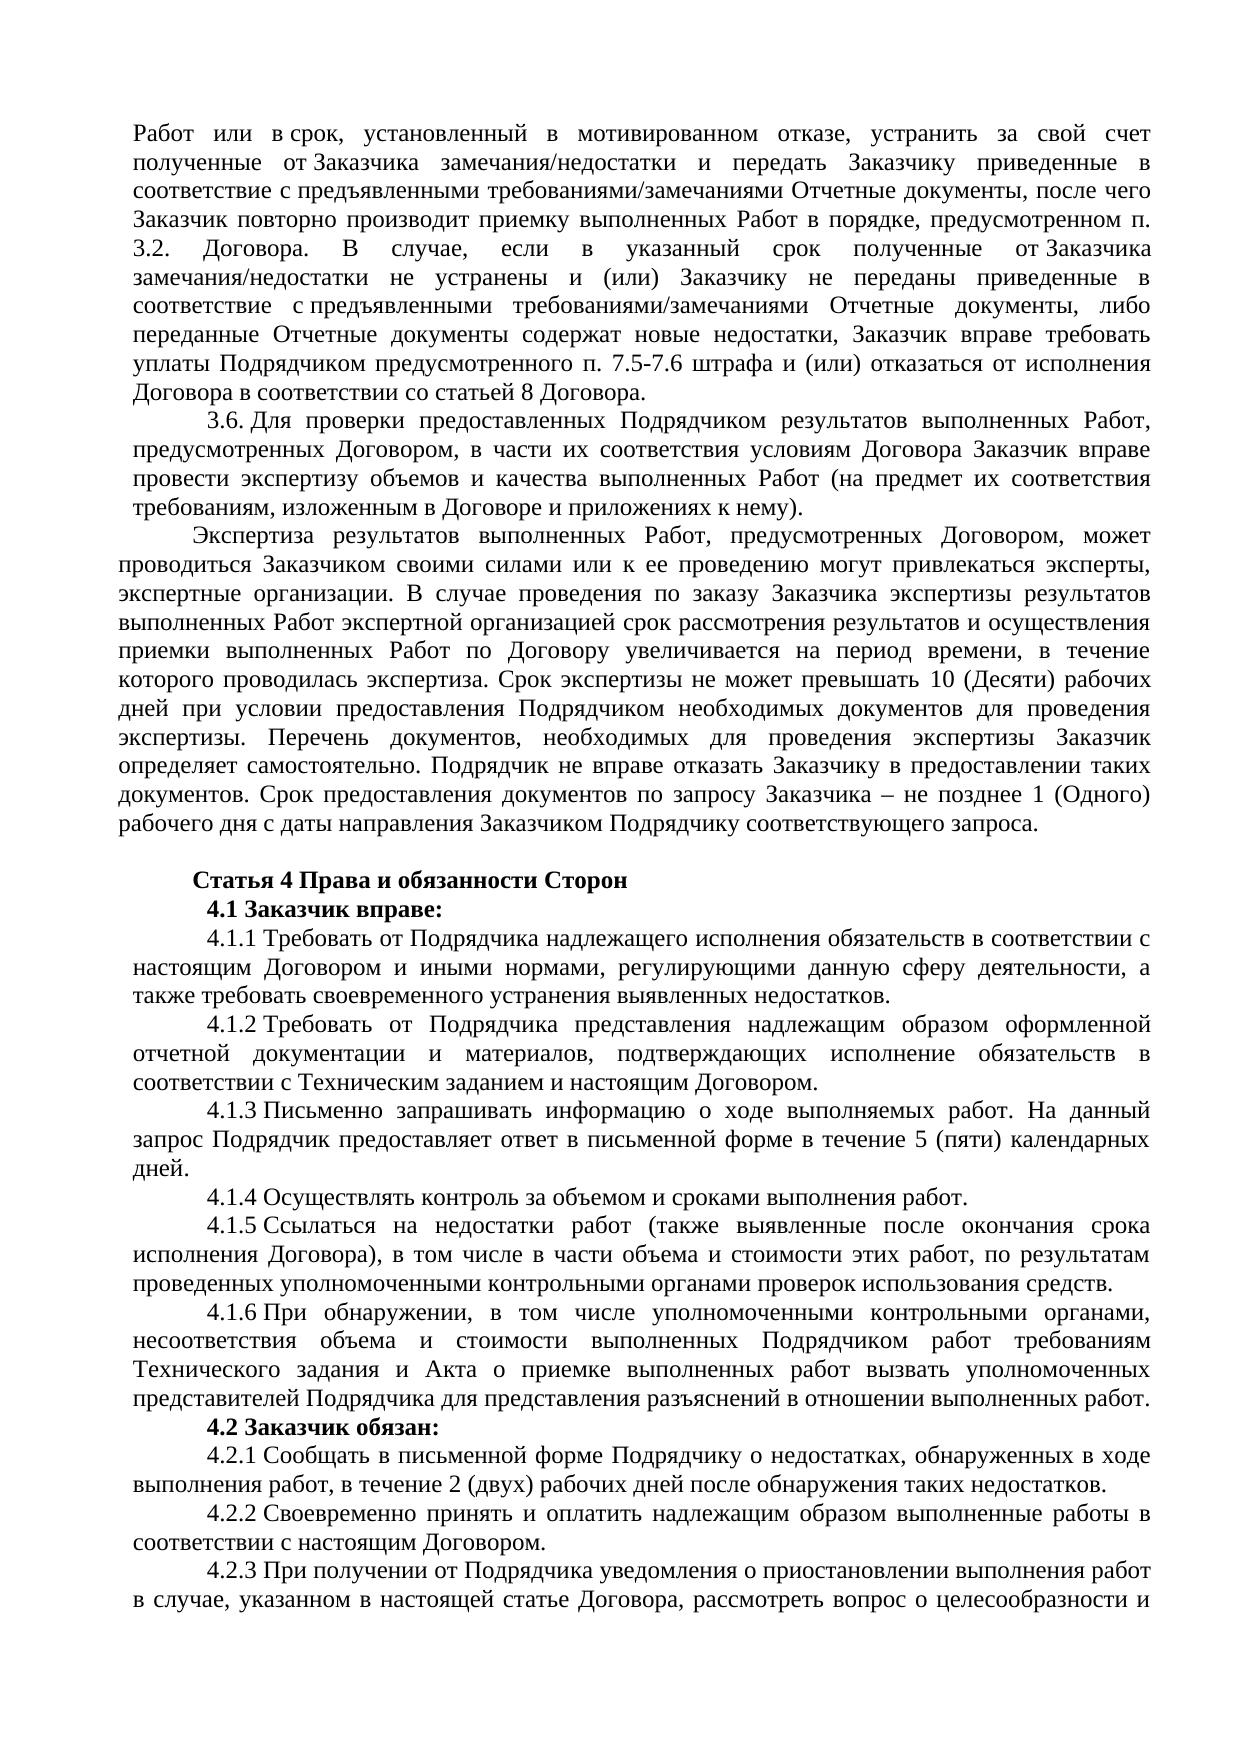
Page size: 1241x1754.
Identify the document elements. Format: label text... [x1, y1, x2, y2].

list Своевременно принять и оплатить надлежащим образом выполненные работы в соответствии с настоящим Договором. [133, 1498, 1152, 1556]
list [133, 118, 1152, 406]
text Экспертиза результатов выполненных Работ, предусмотренных Договором, может проводиться Заказчиком своими силами или к ее проведению могут привлекаться эксперты, экспертные организации. В случае проведения по заказу Заказчика экспертизы результатов выполненных Работ экспертной организацией срок рассмотрения результатов и осуществления приемки выполненных Работ по Договору увеличивается на период времени, в течение которого проводилась экспертиза. Срок экспертизы не может превышать 10 (Десяти) рабочих дней при условии предоставления Подрядчиком необходимых документов для проведения экспертизы. Перечень документов, необходимых для проведения экспертизы Заказчик определяет самостоятельно. Подрядчик не вправе отказать Заказчику в предоставлении таких документов. Срок предоставления документов по запросу Заказчика – не позднее 1 (Одного) рабочего дня с даты направления Заказчиком Подрядчику соответствующего запроса. [118, 521, 1152, 837]
list Требовать от Подрядчика представления надлежащим образом оформленной отчетной документации и материалов, подтверждающих исполнение обязательств в соответствии с Техническим заданием и настоящим Договором. [133, 1009, 1152, 1096]
list Требовать от Подрядчика надлежащего исполнения обязательств в соответствии с настоящим Договором и иными нормами, регулирующими данную сферу деятельности, а также требовать своевременного устранения выявленных недостатков. [133, 923, 1152, 1009]
list Заказчик вправе: [133, 894, 1152, 923]
list Сообщать в письменной форме Подрядчику о недостатках, обнаруженных в ходе выполнения работ, в течение 2 (двух) рабочих дней после обнаружения таких недостатков. [133, 1441, 1152, 1498]
list Ссылаться на недостатки работ (также выявленные после окончания срока исполнения Договора), в том числе в части объема и стоимости этих работ, по результатам проведенных уполномоченными контрольными органами проверок использования средств. [133, 1211, 1152, 1297]
subtitle Статья 4 Права и обязанности Сторон [118, 866, 1152, 894]
list Письменно запрашивать информацию о ходе выполняемых работ. На данный запрос Подрядчик предоставляет ответ в письменной форме в течение 5 (пяти) календарных дней. [133, 1096, 1152, 1182]
list Осуществлять контроль за объемом и сроками выполнения работ. [133, 1182, 1152, 1211]
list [133, 1556, 1152, 1613]
subtitle Заказчик обязан: [133, 1412, 1152, 1441]
list Для проверки предоставленных Подрядчиком результатов выполненных Работ, предусмотренных Договором, в части их соответствия условиям Договора Заказчик вправе провести экспертизу объемов и качества выполненных Работ (на предмет их соответствия требованиям, изложенным в Договоре и приложениях к нему). [133, 406, 1152, 521]
list При обнаружении, в том числе уполномоченными контрольными органами, несоответствия объема и стоимости выполненных Подрядчиком работ требованиям Технического задания и Акта о приемке выполненных работ вызвать уполномоченных представителей Подрядчика для представления разъяснений в отношении выполненных работ. [133, 1297, 1152, 1412]
